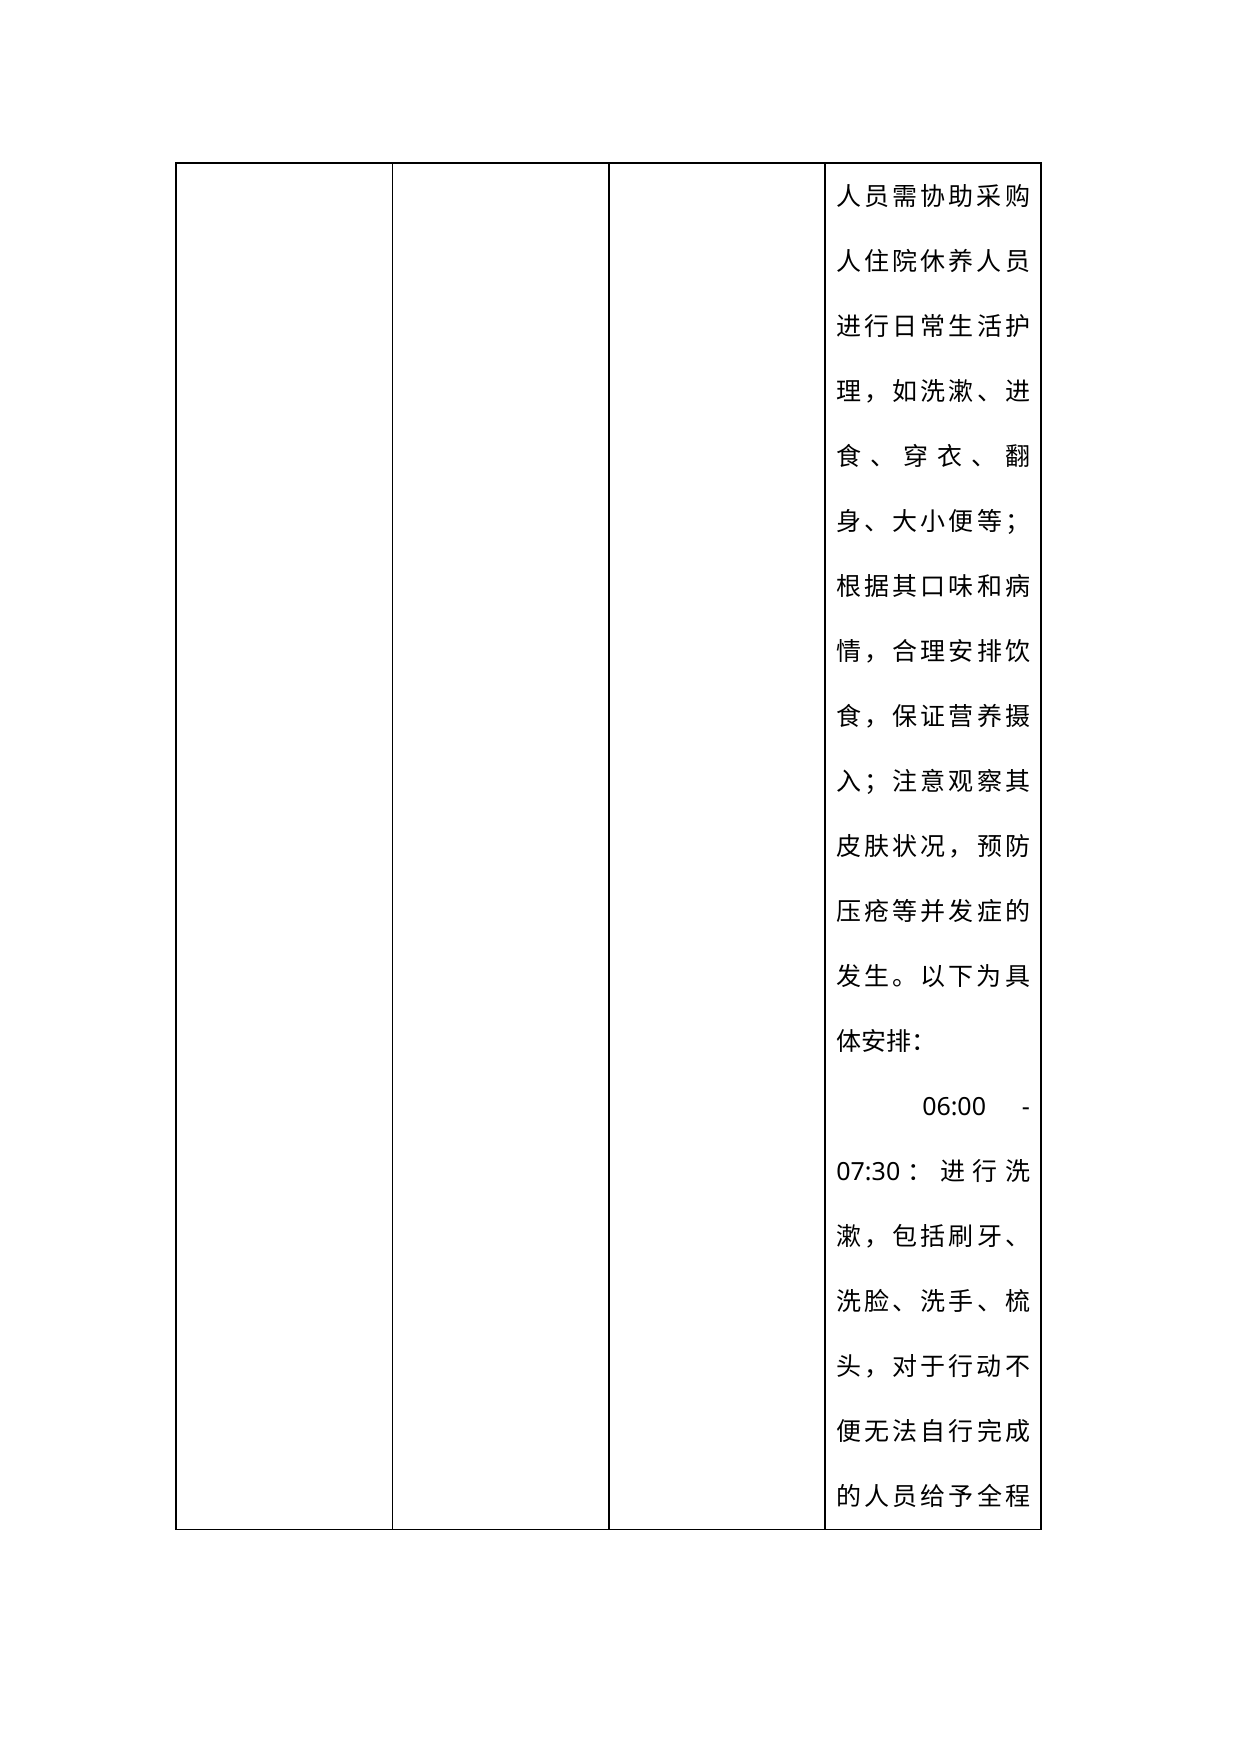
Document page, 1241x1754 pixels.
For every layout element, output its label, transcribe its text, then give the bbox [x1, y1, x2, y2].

table_cell 1 [393, 164, 608, 1528]
table_cell [610, 164, 824, 1528]
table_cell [826, 164, 1040, 1528]
table_cell [177, 164, 392, 1528]
